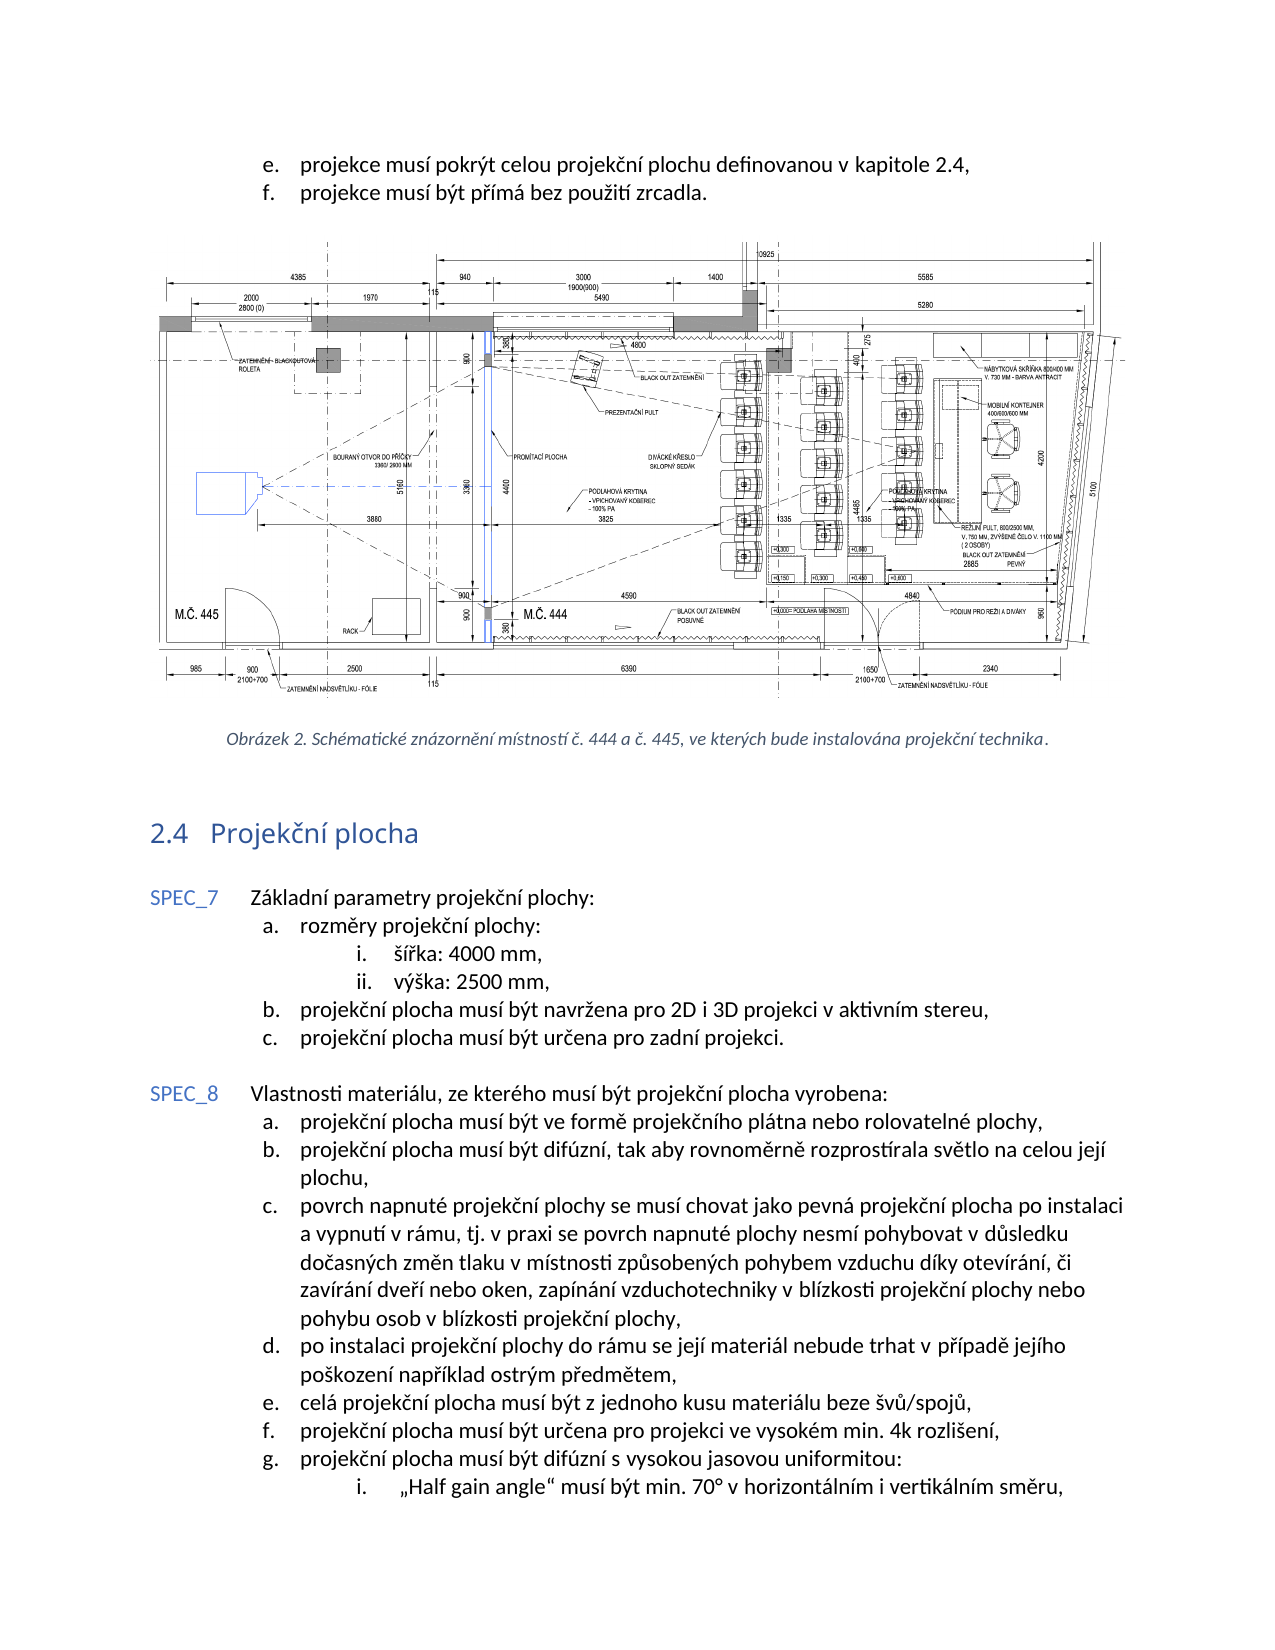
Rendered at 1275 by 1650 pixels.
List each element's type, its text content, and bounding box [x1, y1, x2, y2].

list projekční plocha musí být určena pro projekci ve vysokém min. 4k rozlišení, [262, 1416, 1125, 1444]
list šířka: 4000 mm, [356, 939, 1125, 967]
list projekční plocha musí být ve formě projekčního plátna nebo rolovatelné plochy, [262, 1107, 1125, 1136]
list Vlastnosti materiálu, ze kterého musí být projekční plocha vyrobena: [150, 1079, 1125, 1107]
list celá projekční plocha musí být z jednoho kusu materiálu beze švů/spojů, [262, 1388, 1125, 1416]
picture [150, 235, 1125, 698]
list projekce musí být přímá bez použití zrcadla. [262, 178, 1125, 206]
text Obrázek 2. Schématické znázornění místností č. 444 a č. 445, ve kterých bude instalována projekční technika. [150, 727, 1125, 749]
list projekční plocha musí být určena pro zadní projekci. [262, 1023, 1125, 1051]
list rozměry projekční plochy: [262, 911, 1125, 939]
list výška: 2500 mm, [356, 967, 1125, 995]
list Základní parametry projekční plochy: [150, 883, 1125, 911]
list projekční plocha musí být difúzní, tak aby rovnoměrně rozprostírala světlo na celou její plochu, [262, 1136, 1125, 1192]
list projekční plocha musí být difúzní s vysokou jasovou uniformitou: [262, 1444, 1125, 1472]
list po instalaci projekční plochy do rámu se její materiál nebude trhat v případě jejího poškození například ostrým předmětem, [262, 1332, 1125, 1388]
list povrch napnuté projekční plochy se musí chovat jako pevná projekční plocha po instalaci a vypnutí v rámu, tj. v praxi se povrch napnuté plochy nesmí pohybovat v důsledku dočasných změn tlaku v místnosti způsobených pohybem vzduchu díky otevírání, či zavírání dveří nebo oken, zapínání vzduchotechniky v blízkosti projekční plochy nebo pohybu osob v blízkosti projekční plochy, [262, 1192, 1125, 1332]
subtitle Projekční plocha [150, 814, 1125, 851]
list projekční plocha musí být navržena pro 2D i 3D projekci v aktivním stereu, [262, 995, 1125, 1023]
list projekce musí pokrýt celou projekční plochu definovanou v kapitole 2.4, [262, 150, 1125, 178]
list „Half gain angle“ musí být min. 70° v horizontálním i vertikálním směru, [356, 1472, 1125, 1500]
